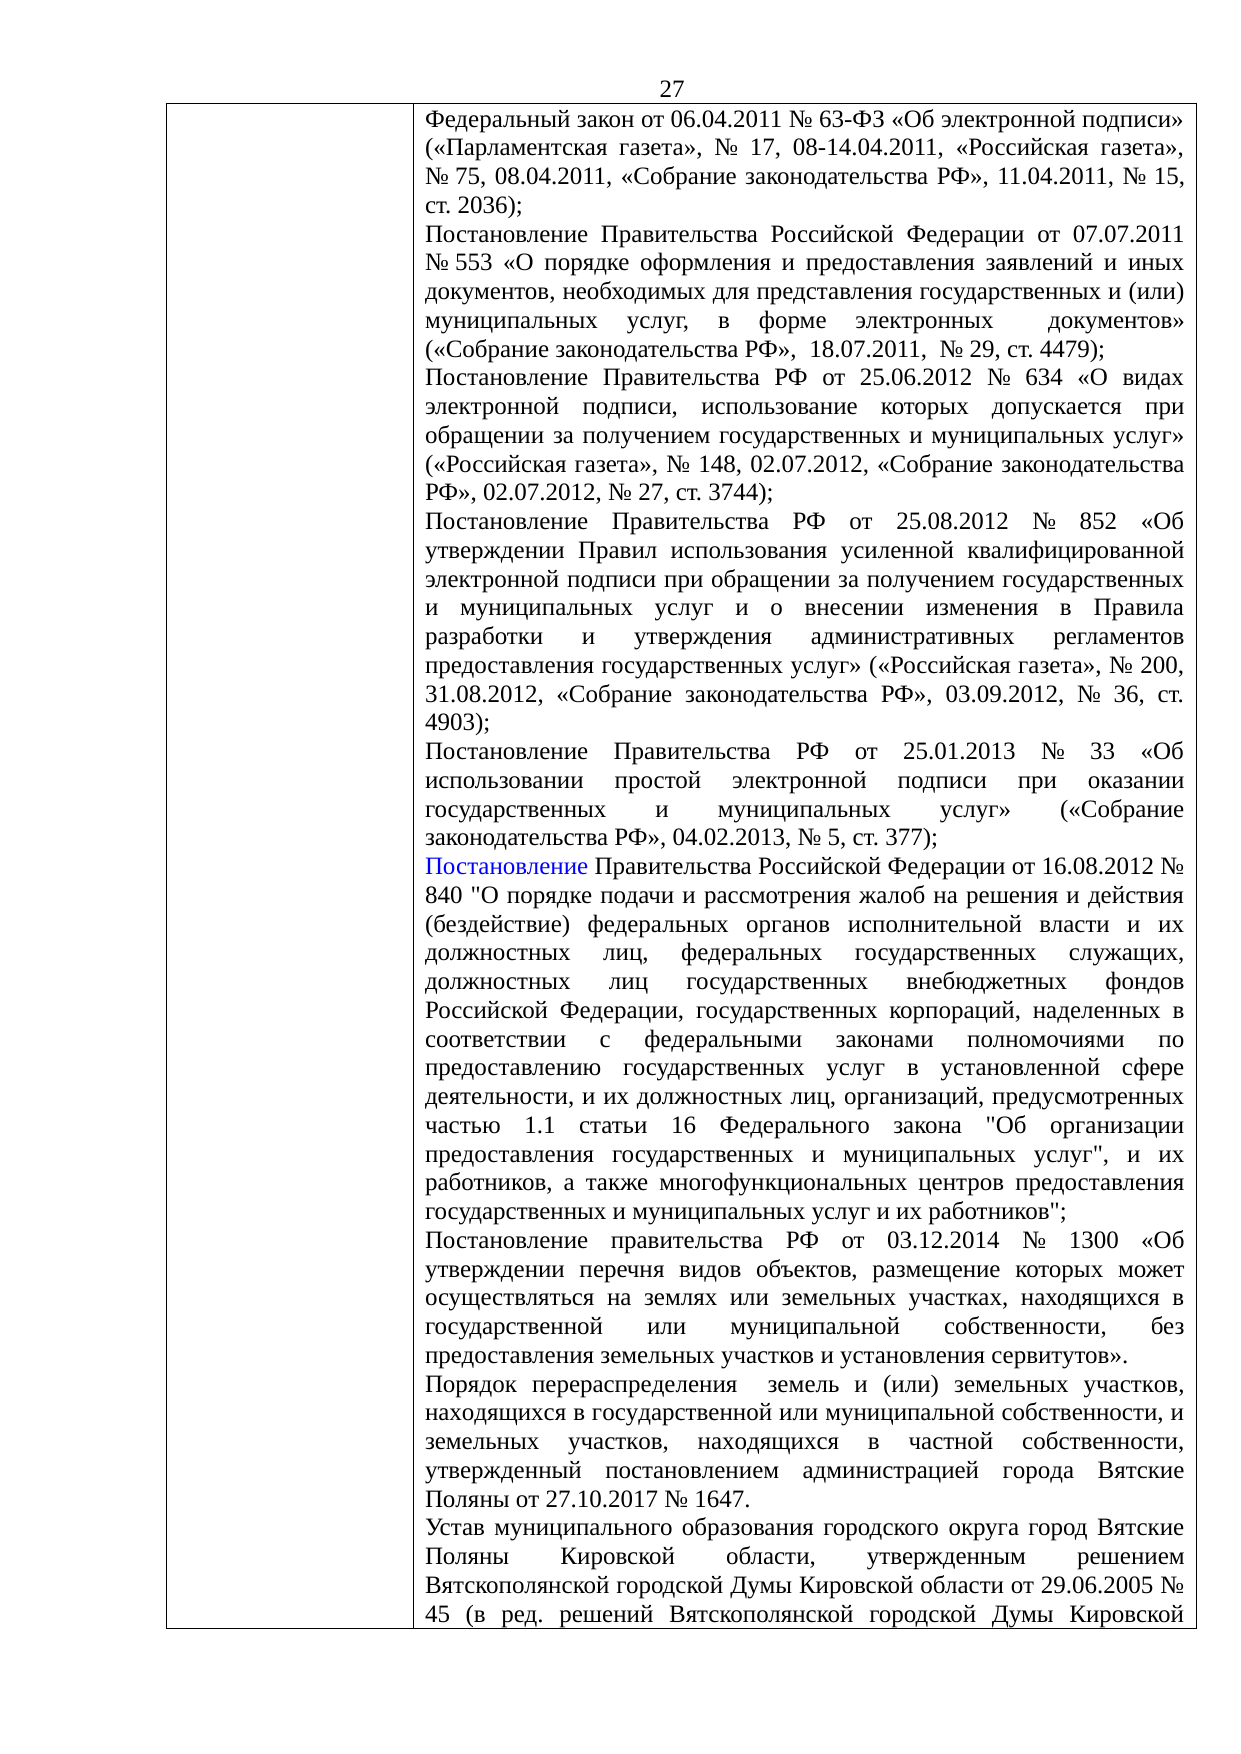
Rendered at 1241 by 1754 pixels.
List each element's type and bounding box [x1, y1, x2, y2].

table_cell [414, 104, 1196, 1627]
table_cell [167, 104, 413, 1627]
